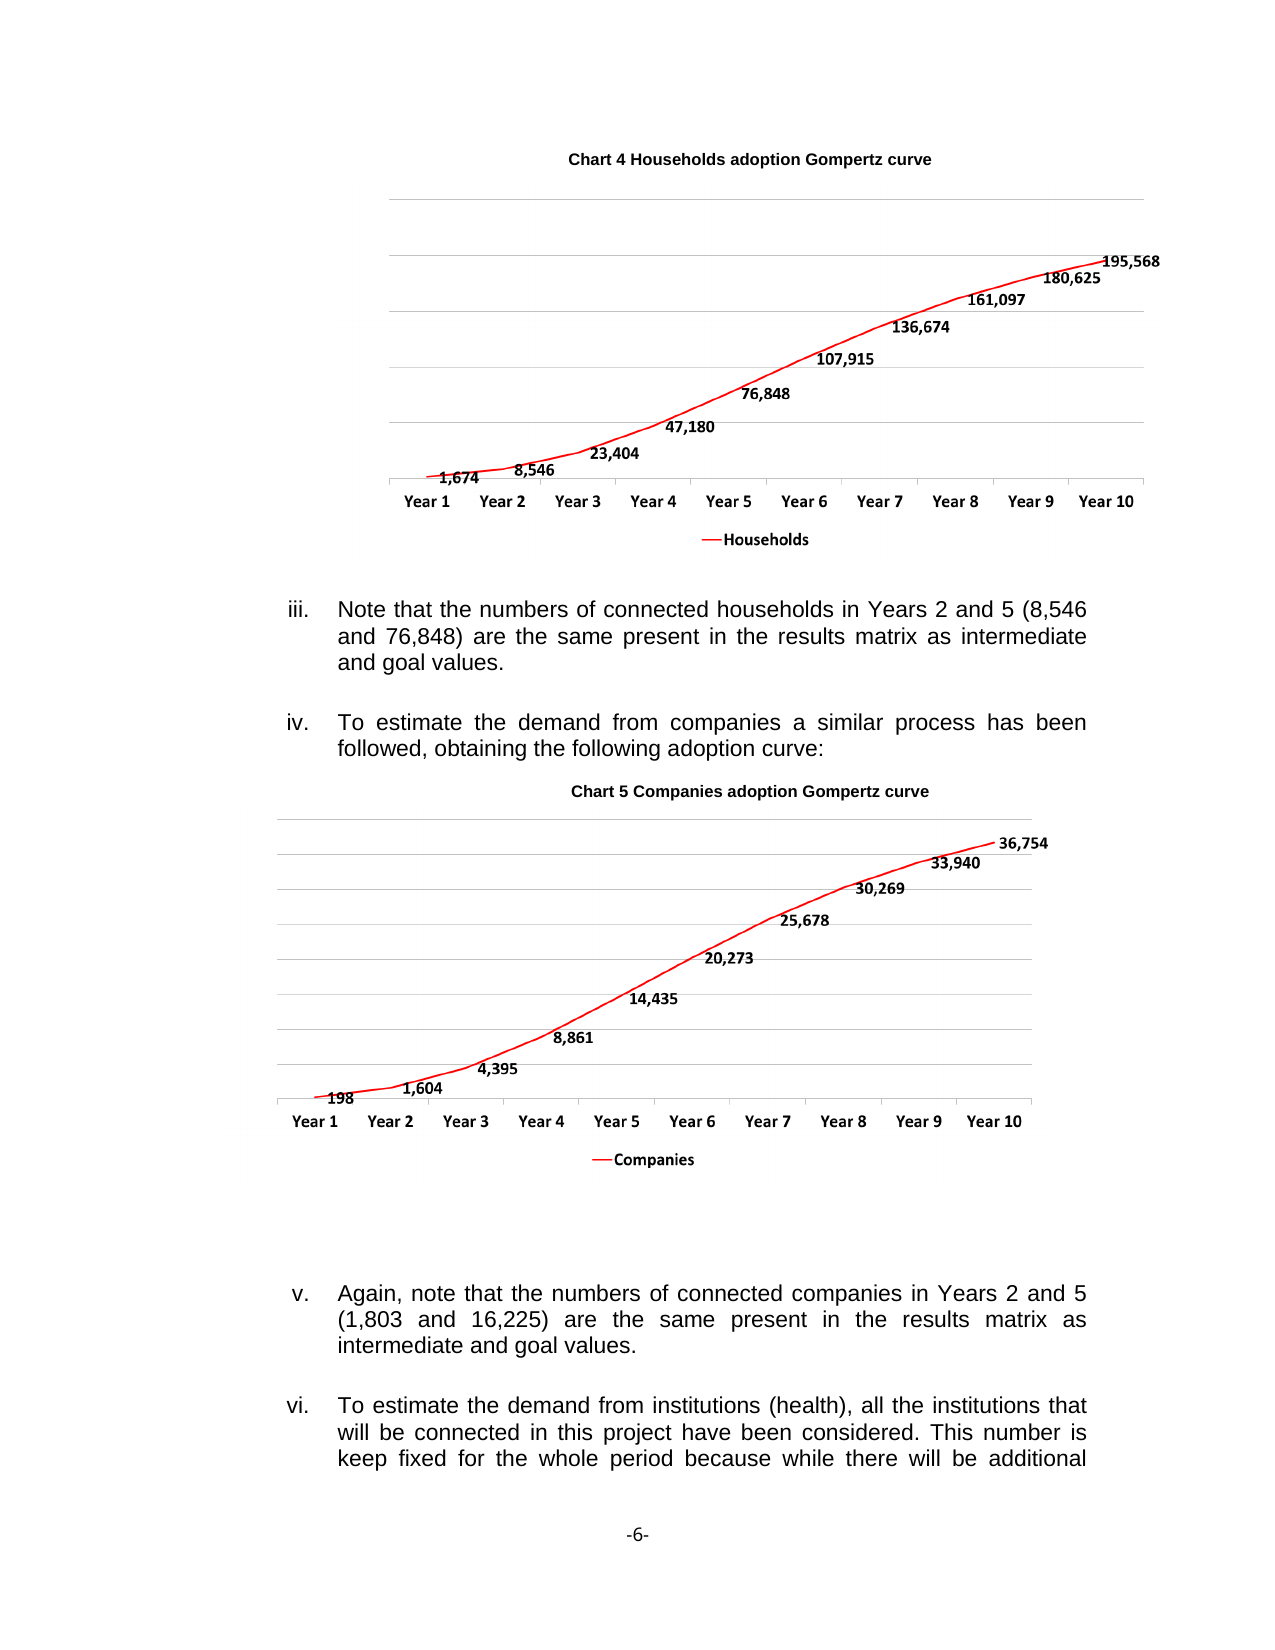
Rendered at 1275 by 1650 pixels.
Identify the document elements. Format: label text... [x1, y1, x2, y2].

text Chart 4 Households adoption Gompertz curve [412, 150, 1087, 169]
picture [337, 187, 1163, 563]
picture [225, 807, 1050, 1183]
list Again, note that the numbers of connected companies in Years 2 and 5 (1,803 and 16,225) are the same present in the results matrix as intermediate and goal values. [309, 1280, 1087, 1359]
list Note that the numbers of connected households in Years 2 and 5 (8,546 and 76,848) are the same present in the results matrix as intermediate and goal values. [309, 596, 1087, 675]
text Chart 5 Companies adoption Gompertz curve [412, 782, 1087, 801]
list To estimate the demand from companies a similar process has been followed, obtaining the following adoption curve: [309, 709, 1087, 761]
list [309, 1392, 1087, 1471]
